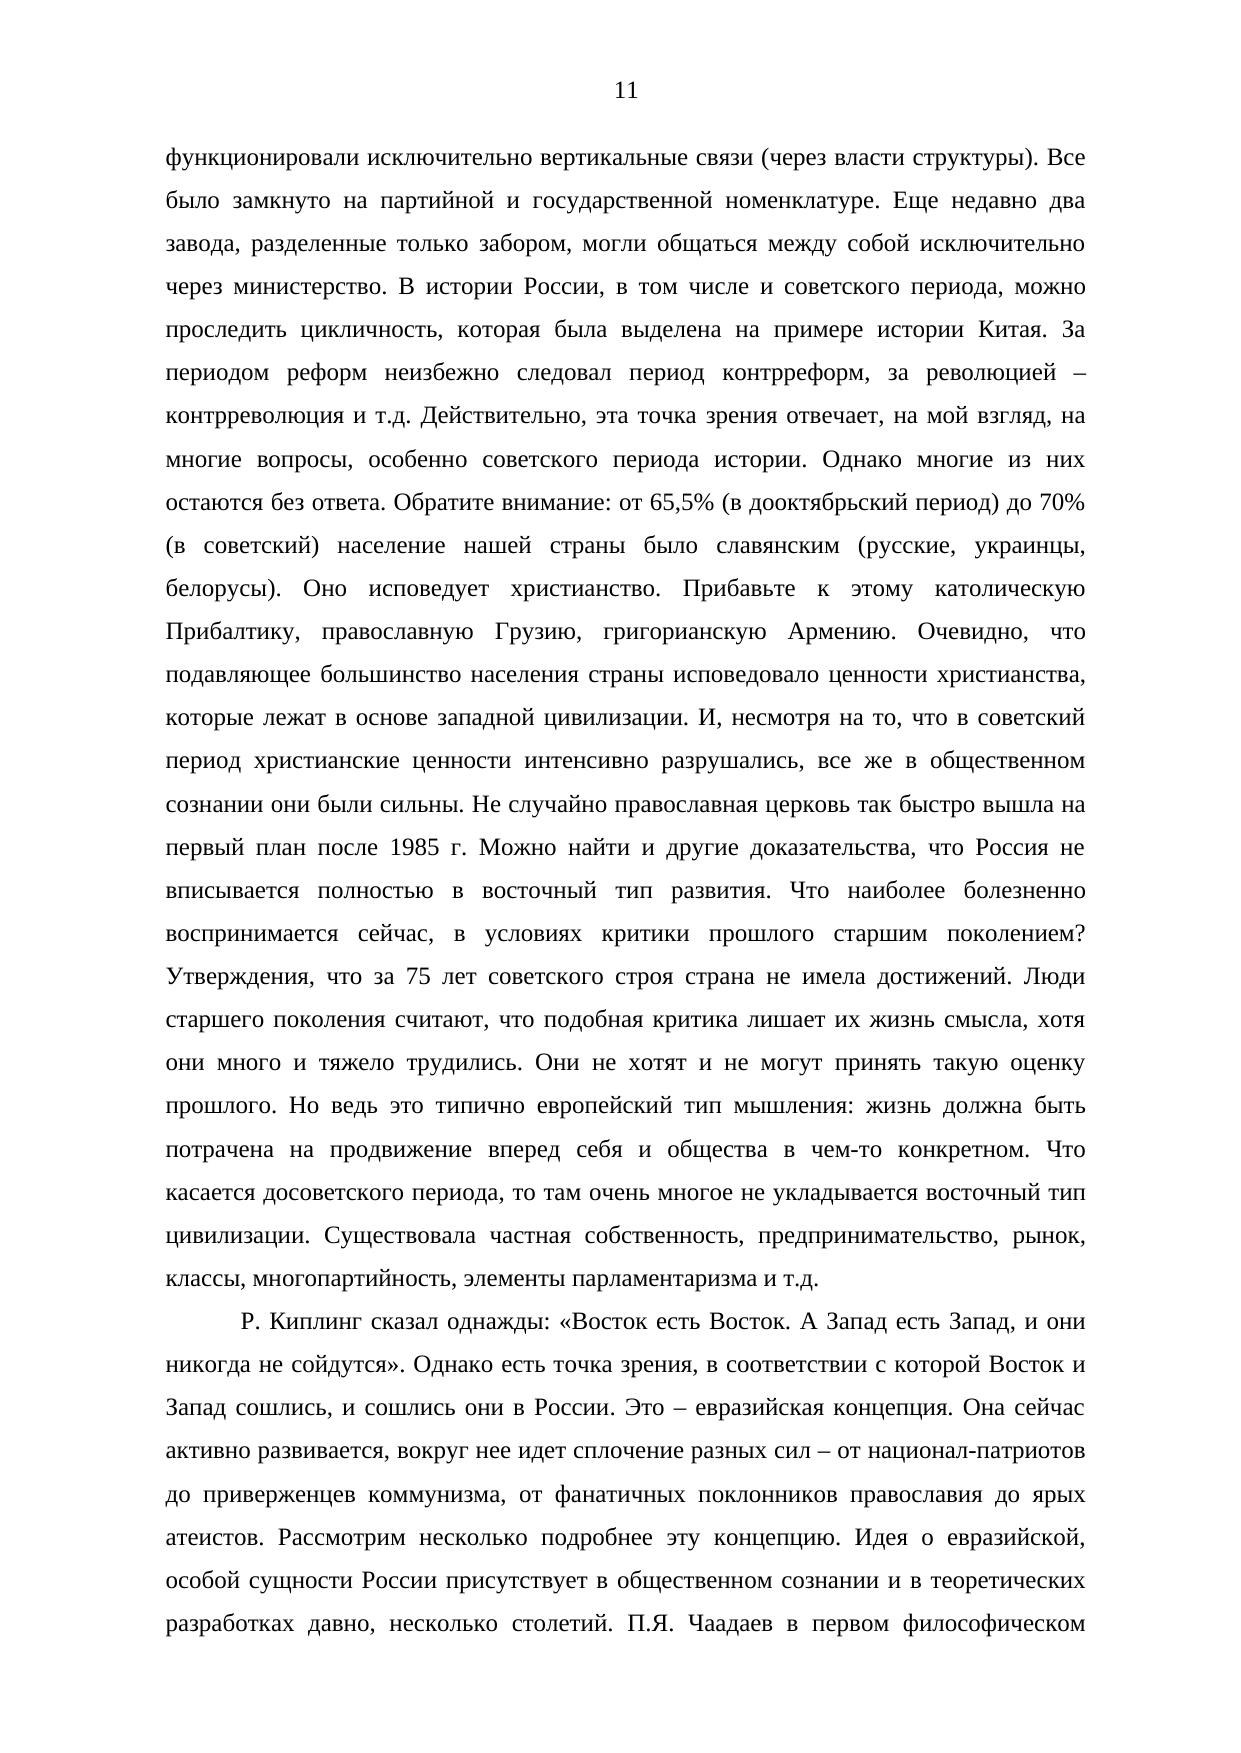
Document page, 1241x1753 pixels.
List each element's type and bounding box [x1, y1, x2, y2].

text [165, 1306, 1087, 1637]
text [165, 142, 1087, 1292]
